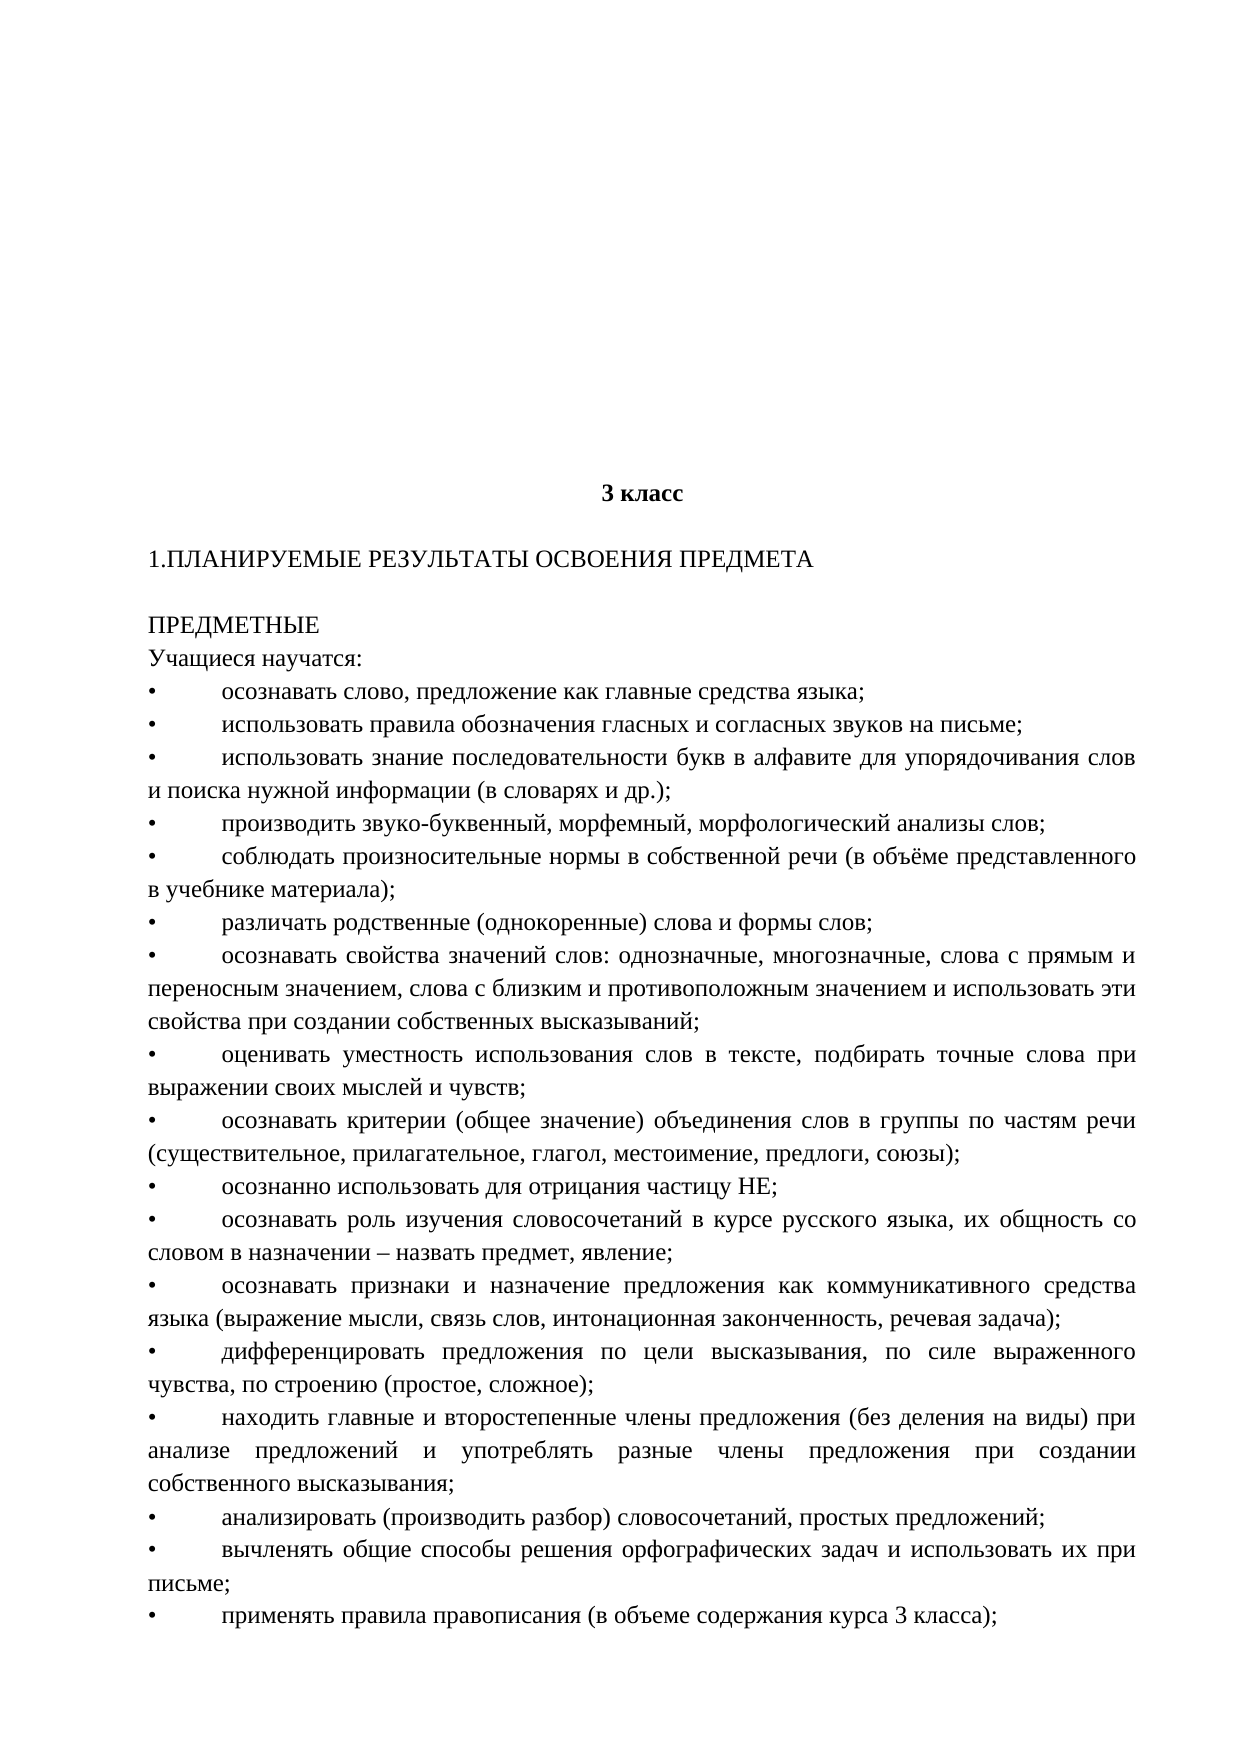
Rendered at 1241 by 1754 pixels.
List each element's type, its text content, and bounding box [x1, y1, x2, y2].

text • осознавать роль изучения словосочетаний в курсе русского языка, их общность со словом в назначении – назвать предмет, явление; [148, 1204, 1137, 1266]
text • вычленять общие способы решения орфографических задач и использовать их при письме; [148, 1534, 1137, 1596]
text • оценивать уместность использования слов в тексте, подбирать точные слова при выражении своих мыслей и чувств; [148, 1039, 1137, 1101]
text • соблюдать произносительные нормы в собственной речи (в объёме представленного в учебнике материала); [148, 841, 1137, 903]
text • осознанно использовать для отрицания частицу НЕ; [148, 1171, 1137, 1200]
text • находить главные и второстепенные члены предложения (без деления на виды) при анализе предложений и употреблять разные члены предложения при создании собственного высказывания; [148, 1402, 1137, 1497]
text 1.ПЛАНИРУЕМЫЕ РЕЗУЛЬТАТЫ ОСВОЕНИЯ ПРЕДМЕТА [148, 544, 1137, 573]
text • осознавать признаки и назначение предложения как коммуникативного средства языка (выражение мысли, связь слов, интонационная законченность, речевая задача); [148, 1270, 1137, 1332]
text • применять правила правописания (в объеме содержания курса 3 класса); [148, 1601, 1137, 1629]
text • различать родственные (однокоренные) слова и формы слов; [148, 907, 1137, 936]
text Учащиеся научатся: [148, 643, 1137, 672]
text • производить звуко-буквенный, морфемный, морфологический анализы слов; [148, 808, 1137, 837]
text • осознавать свойства значений слов: однозначные, многозначные, слова с прямым и переносным значением, слова с близким и противоположным значением и использовать эти свойства при создании собственных высказываний; [148, 940, 1137, 1035]
text • использовать правила обозначения гласных и согласных звуков на письме; [148, 709, 1137, 738]
text 3 класс [148, 478, 1137, 507]
text • анализировать (производить разбор) словосочетаний, простых предложений; [148, 1502, 1137, 1530]
text • осознавать слово, предложение как главные средства языка; [148, 676, 1137, 705]
text • осознавать критерии (общее значение) объединения слов в группы по частям речи (существительное, прилагательное, глагол, местоимение, предлоги, союзы); [148, 1105, 1137, 1167]
text • дифференцировать предложения по цели высказывания, по силе выраженного чувства, по строению (простое, сложное); [148, 1336, 1137, 1398]
text • использовать знание последовательности букв в алфавите для упорядочивания слов и поиска нужной информации (в словарях и др.); [148, 742, 1137, 804]
text ПРЕДМЕТНЫЕ [148, 610, 1137, 639]
